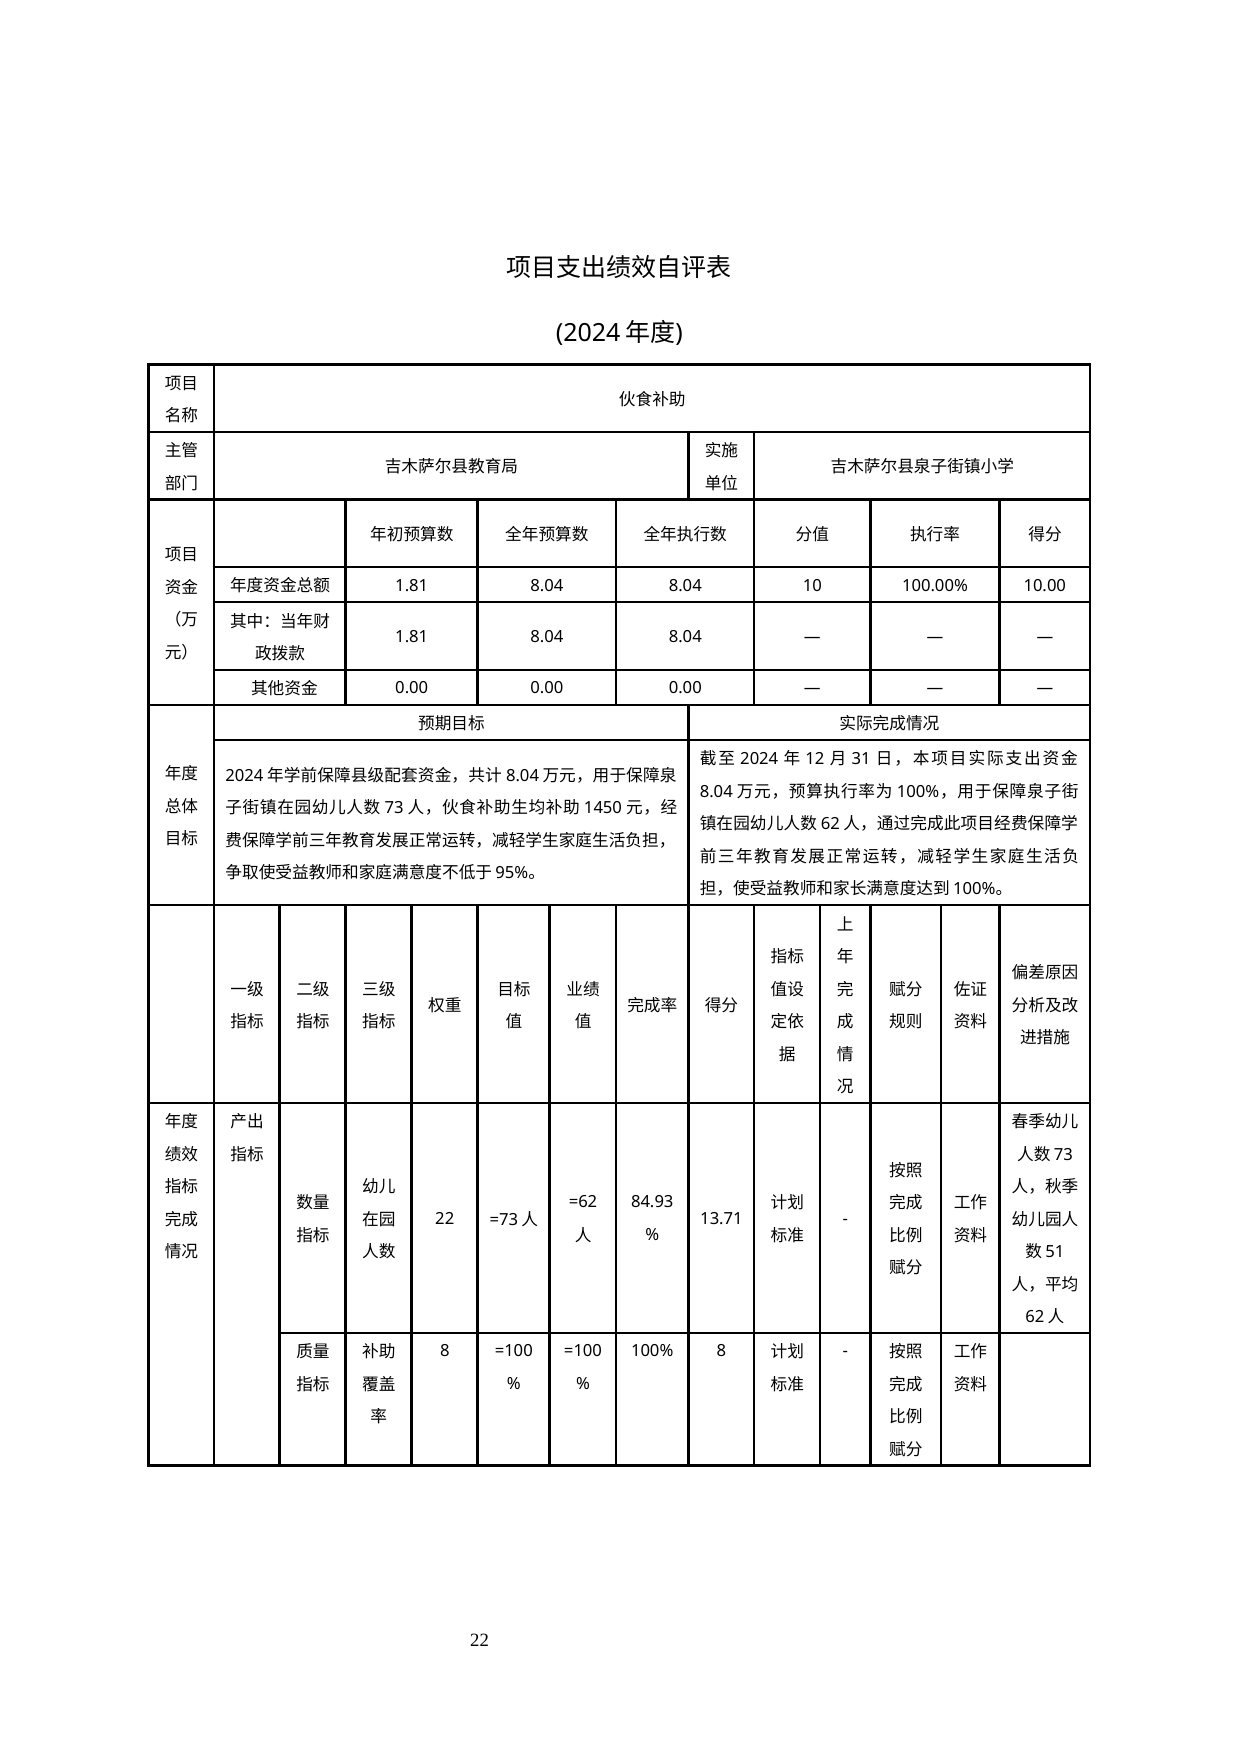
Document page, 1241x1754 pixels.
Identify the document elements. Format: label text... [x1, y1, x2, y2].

table_cell - [821, 1334, 869, 1464]
table_cell =100% [479, 1334, 548, 1464]
table_cell (2024年度) [148, 298, 1090, 363]
table_cell 主管部门 [150, 433, 213, 498]
table_cell 全年执行数 [617, 501, 753, 566]
table_cell [150, 906, 213, 1101]
table_cell 得分 [1001, 501, 1089, 566]
table_cell 上年完成情况 [821, 906, 869, 1101]
table_cell 工作资料 [942, 1334, 998, 1464]
table_cell 预期目标 [215, 706, 687, 739]
table_cell 指标值设定依据 [755, 906, 819, 1101]
table_cell 项目名称 [150, 366, 213, 431]
table_cell — [1001, 603, 1089, 668]
table_cell 0.00 [347, 671, 476, 703]
table_cell 年度总体目标 [150, 706, 213, 904]
table_cell 10.00 [1001, 568, 1089, 601]
table_cell 84.93% [617, 1104, 687, 1331]
table_cell 目标值 [479, 906, 548, 1101]
table_cell [1001, 1334, 1089, 1464]
table_cell 质量指标 [281, 1334, 344, 1464]
table_cell 8.04 [479, 568, 615, 601]
table_cell 工作资料 [942, 1104, 998, 1331]
table_cell 1.81 [347, 568, 476, 601]
table_cell 一级指标 [215, 906, 278, 1101]
table_cell — [755, 671, 869, 703]
table_cell 10 [755, 568, 869, 601]
table_cell 吉木萨尔县教育局 [215, 433, 687, 498]
table_cell 伙食补助 [215, 366, 1089, 431]
table_cell 100% [617, 1334, 687, 1464]
table_cell 其中：当年财政拨款 [215, 603, 344, 668]
table_cell 执行率 [872, 501, 998, 566]
table_cell =73人 [479, 1104, 548, 1331]
table_cell 补助覆盖率 [347, 1334, 410, 1464]
table_cell 2024年学前保障县级配套资金，共计8.04万元，用于保障泉子街镇在园幼儿人数73人，伙食补助生均补助1450元，经费保障学前三年教育发展正常运转，减轻学生家庭生活负担，争取使受益教师和家庭满意度不低于95%。 [215, 741, 687, 904]
table_cell 8.04 [479, 603, 615, 668]
table_cell 按照完成比例赋分 [872, 1104, 940, 1331]
table_cell 年度资金总额 [215, 568, 344, 601]
table_header 项目支出绩效自评表 [148, 233, 1090, 298]
table_cell 赋分规则 [872, 906, 940, 1101]
table_cell 得分 [690, 906, 753, 1101]
table_cell 计划标准 [755, 1104, 819, 1331]
table_cell 22 [413, 1104, 476, 1331]
table_cell 偏差原因分析及改进措施 [1001, 906, 1089, 1101]
table_cell 春季幼儿人数73人，秋季幼儿园人数51人，平均62人 [1001, 1104, 1089, 1331]
table_cell 佐证资料 [942, 906, 998, 1101]
table_cell 计划标准 [755, 1334, 819, 1464]
table_cell 13.71 [690, 1104, 753, 1331]
table_cell 年度绩效指标完成情况 [150, 1104, 213, 1464]
table_cell 吉木萨尔县泉子街镇小学 [755, 433, 1089, 498]
table_cell 全年预算数 [479, 501, 615, 566]
table_cell 100.00% [872, 568, 998, 601]
table_cell — [872, 671, 998, 703]
table_cell 0.00 [479, 671, 615, 703]
table_cell =100% [551, 1334, 615, 1464]
table_cell 二级指标 [281, 906, 344, 1101]
table_cell 权重 [413, 906, 476, 1101]
table_cell 实际完成情况 [690, 706, 1089, 739]
table_cell - [821, 1104, 869, 1331]
table_cell 8.04 [617, 568, 753, 601]
table_cell 8 [690, 1334, 753, 1464]
table_cell 数量指标 [281, 1104, 344, 1331]
table_cell =62人 [551, 1104, 615, 1331]
table_cell 截至2024年12月31日，本项目实际支出资金8.04万元，预算执行率为100%，用于保障泉子街镇在园幼儿人数62人，通过完成此项目经费保障学前三年教育发展正常运转，减轻学生家庭生活负担，使受益教师和家长满意度达到100%。 [690, 741, 1089, 904]
table_cell 分值 [755, 501, 869, 566]
table_cell 0.00 [617, 671, 753, 703]
table_cell 项目资金（万元） [150, 501, 213, 703]
table_cell 实施单位 [690, 433, 753, 498]
table_cell 三级指标 [347, 906, 410, 1101]
table_cell 8 [413, 1334, 476, 1464]
table_cell 完成率 [617, 906, 687, 1101]
table_cell — [1001, 671, 1089, 703]
table_cell 产出指标 [215, 1104, 278, 1464]
table_cell 8.04 [617, 603, 753, 668]
table_cell — [755, 603, 869, 668]
table_cell 1.81 [347, 603, 476, 668]
table_cell [215, 501, 344, 566]
table_cell 业绩值 [551, 906, 615, 1101]
table_cell 年初预算数 [347, 501, 476, 566]
table_cell — [872, 603, 998, 668]
table_cell 幼儿在园人数 [347, 1104, 410, 1331]
table_cell 其他资金 [215, 671, 344, 703]
table_cell 按照完成比例赋分 [872, 1334, 940, 1464]
